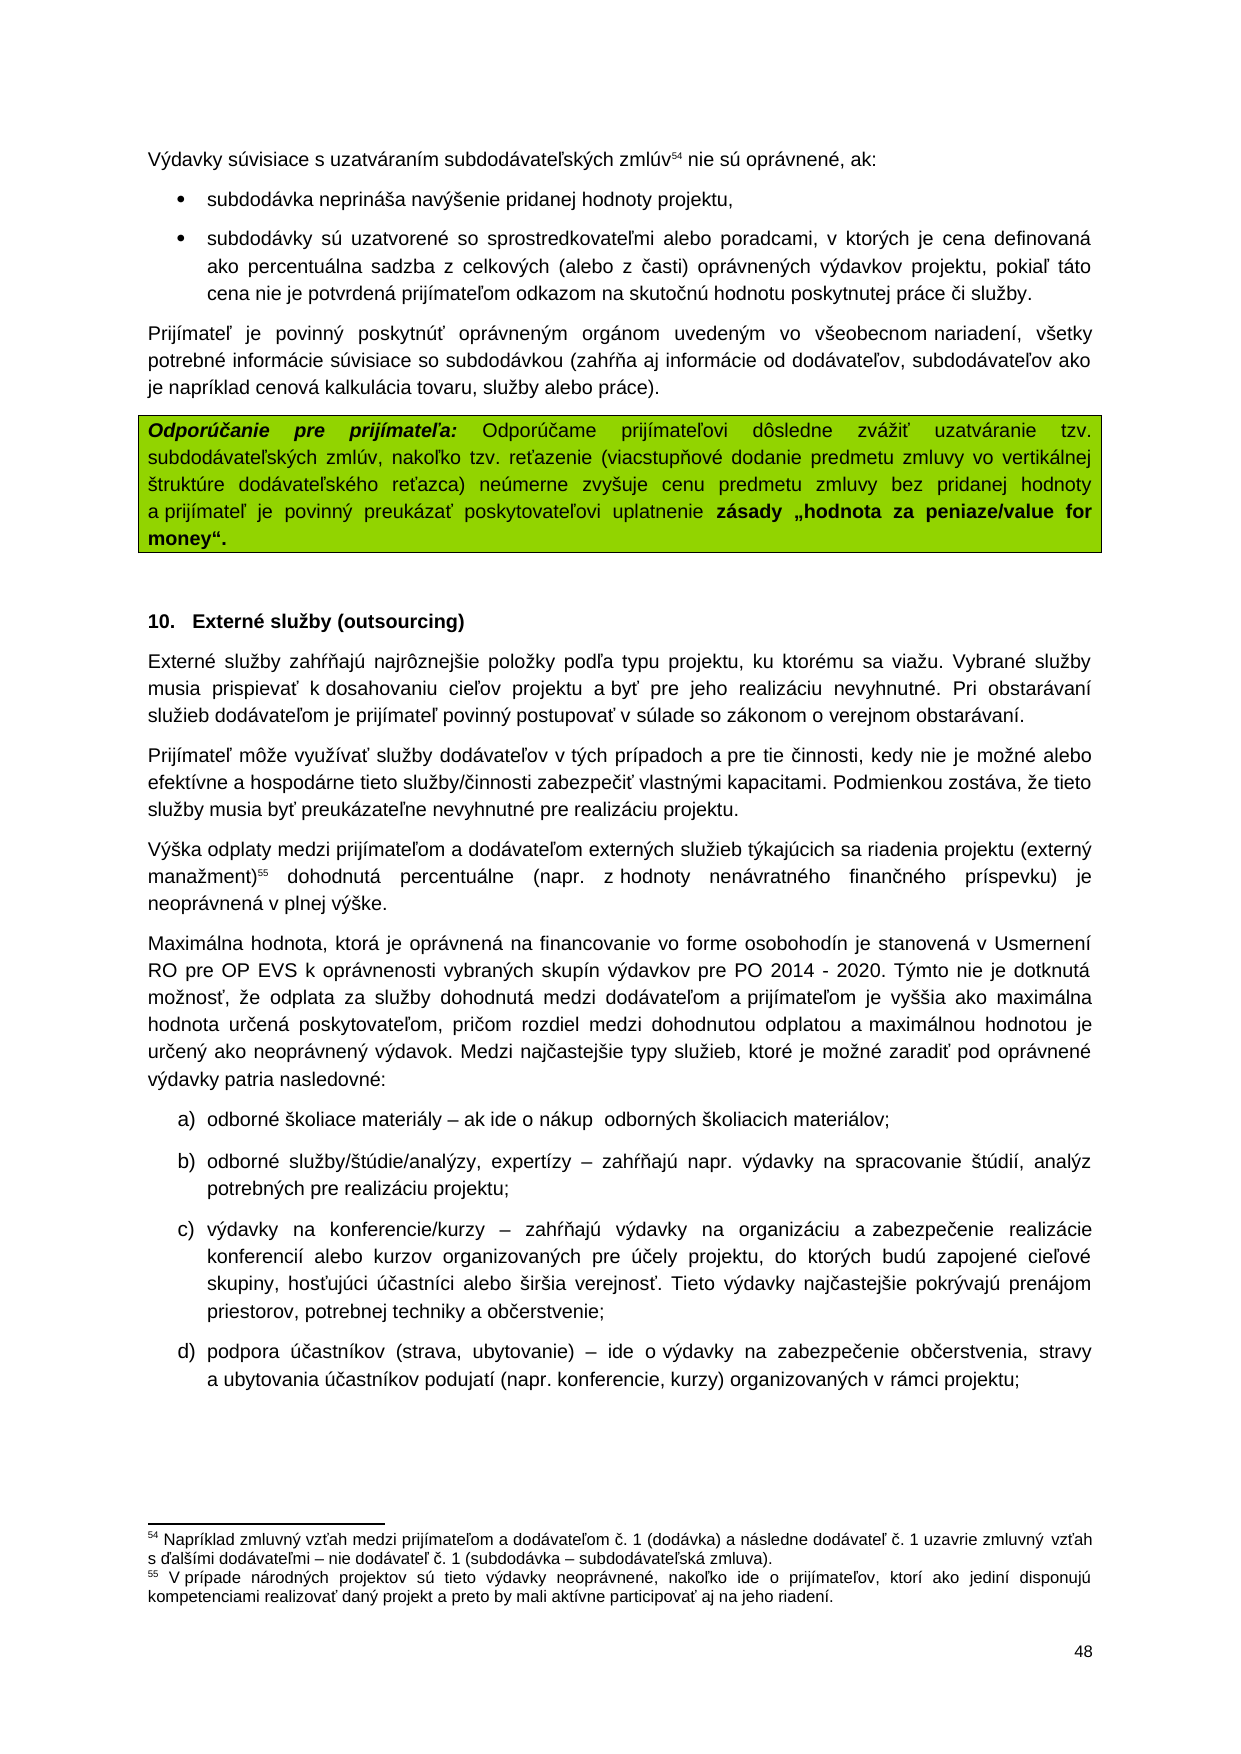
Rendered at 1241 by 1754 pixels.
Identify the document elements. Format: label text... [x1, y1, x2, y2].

list podpora účastníkov (strava, ubytovanie) – ide o výdavky na zabezpečenie občerstvenia, stravy a ubytovania účastníkov podujatí (napr. konferencie, kurzy) organizovaných v rámci projektu; [177, 1339, 1092, 1390]
list Odporúčanie pre prijímateľa: Odporúčame prijímateľovi dôsledne zvážiť uzatváranie tzv. subdodávateľských zmlúv, nakoľko tzv. reťazenie (viacstupňové dodanie predmetu zmluvy vo vertikálnej štruktúre dodávateľského reťazca) neúmerne zvyšuje cenu predmetu zmluvy bez pridanej hodnoty a prijímateľ je povinný preukázať poskytovateľovi uplatnenie zásady „hodnota za peniaze/value for money“. [139, 416, 1101, 552]
text Výška odplaty medzi prijímateľom a dodávateľom externých služieb týkajúcich sa riadenia projektu (externý manažment) dohodnutá percentuálne (napr. z hodnoty nenávratného finančného príspevku) je neoprávnená v plnej výške. [148, 838, 1092, 915]
list odborné služby/štúdie/analýzy, expertízy – zahŕňajú napr. výdavky na spracovanie štúdií, analýz potrebných pre realizáciu projektu; [177, 1148, 1092, 1200]
text Maximálna hodnota, ktorá je oprávnená na financovanie vo forme osobohodín je stanovená v Usmernení RO pre OP EVS k oprávnenosti vybraných skupín výdavkov pre PO 2014 - 2020. Týmto nie je dotknutá možnosť, že odplata za služby dohodnutá medzi dodávateľom a prijímateľom je vyššia ako maximálna hodnota určená poskytovateľom, pričom rozdiel medzi dohodnutou odplatou a maximálnou hodnotou je určený ako neoprávnený výdavok. Medzi najčastejšie typy služieb, ktoré je možné zaradiť pod oprávnené výdavky patria nasledovné: [148, 932, 1092, 1090]
list výdavky na konferencie/kurzy – zahŕňajú výdavky na organizáciu a zabezpečenie realizácie konferencií alebo kurzov organizovaných pre účely projektu, do ktorých budú zapojené cieľové skupiny, hosťujúci účastníci alebo širšia verejnosť. Tieto výdavky najčastejšie pokrývajú prenájom priestorov, potrebnej techniky a občerstvenie; [177, 1217, 1092, 1322]
text subdodávky sú uzatvorené so sprostredkovateľmi alebo poradcami, v ktorých je cena definovaná ako percentuálna sadzba z celkových (alebo z časti) oprávnených výdavkov projektu, pokiaľ táto cena nie je potvrdená prijímateľom odkazom na skutočnú hodnotu poskytnutej práce či služby. [177, 227, 1092, 304]
text Prijímateľ je povinný poskytnúť oprávneným orgánom uvedeným vo všeobecnom nariadení, všetky potrebné informácie súvisiace so subdodávkou (zahŕňa aj informácie od dodávateľov, subdodávateľov ako je napríklad cenová kalkulácia tovaru, služby alebo práce). [148, 321, 1092, 398]
text Prijímateľ môže využívať služby dodávateľov v tých prípadoch a pre tie činnosti, kedy nie je možné alebo efektívne a hospodárne tieto služby/činnosti zabezpečiť vlastnými kapacitami. Podmienkou zostáva, že tieto služby musia byť preukázateľne nevyhnutné pre realizáciu projektu. [148, 743, 1092, 821]
list odborné školiace materiály – ak ide o nákup odborných školiacich materiálov; [177, 1107, 1092, 1131]
text Externé služby zahŕňajú najrôznejšie položky podľa typu projektu, ku ktorému sa viažu. Vybrané služby musia prispievať k dosahovaniu cieľov projektu a byť pre jeho realizáciu nevyhnutné. Pri obstarávaní služieb dodávateľom je prijímateľ povinný postupovať v súlade so zákonom o verejnom obstarávaní. [148, 649, 1092, 727]
list Externé služby (outsourcing) [148, 610, 1092, 632]
text Výdavky súvisiace s uzatváraním subdodávateľských zmlúv nie sú oprávnené, ak: [148, 148, 1092, 170]
text subdodávka neprináša navýšenie pridanej hodnoty projektu, [177, 187, 1092, 210]
